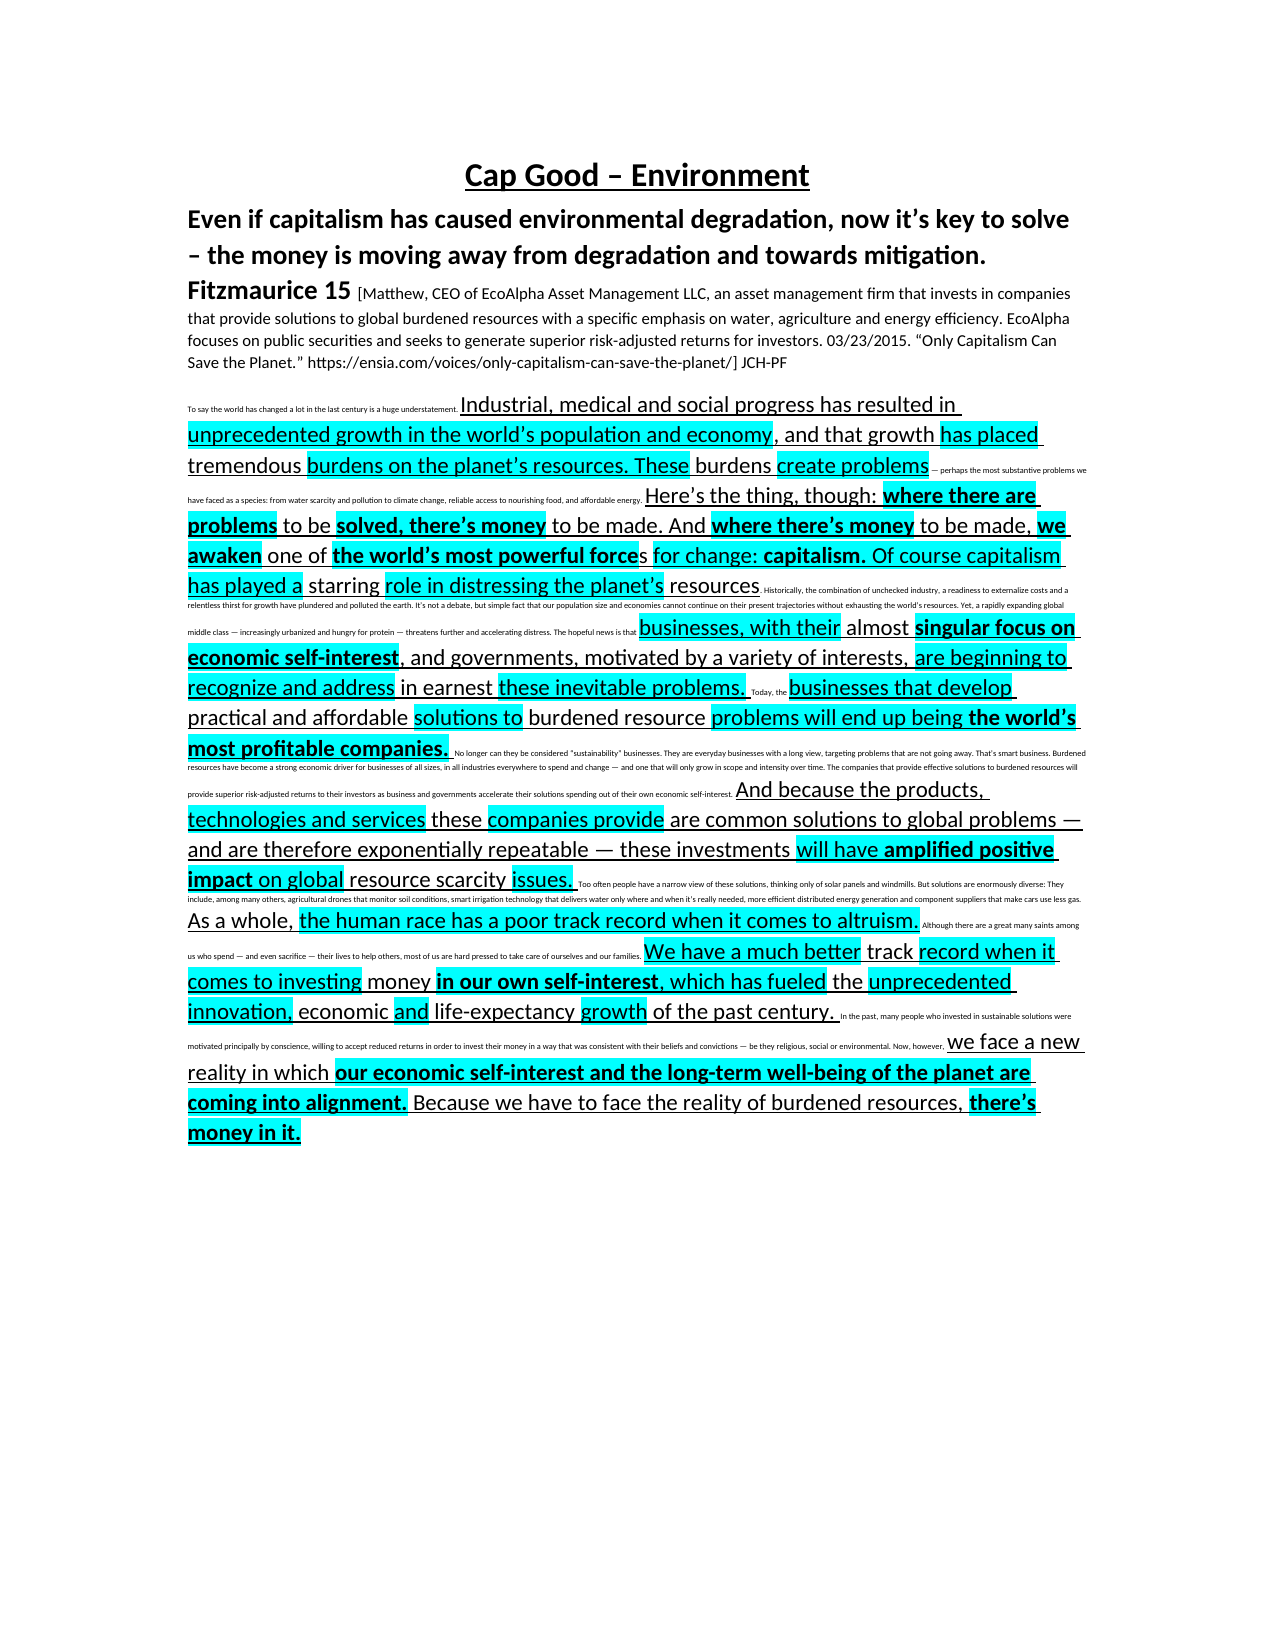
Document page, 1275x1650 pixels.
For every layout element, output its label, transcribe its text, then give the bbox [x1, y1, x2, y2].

text To say the world has changed a lot in the last century is a huge understatement. Industrial, medical and social progress has resulted in unprecedented growth in the world’s population and economy, and that growth has placed tremendous burdens on the planet’s resources. These burdens create problems — perhaps the most substantive problems we have faced as a species: from water scarcity and pollution to climate change, reliable access to nourishing food, and affordable energy. Here’s the thing, though: where there are problems to be solved, there’s money to be made. And where there’s money to be made, we awaken one of the world’s most powerful forces for change: capitalism. Of course capitalism has played a starring role in distressing the planet’s resources. Historically, the combination of unchecked industry, a readiness to externalize costs and a relentless thirst for growth have plundered and polluted the earth. It’s not a debate, but simple fact that our population size and economies cannot continue on their present trajectories without exhausting the world’s resources. Yet, a rapidly expanding global middle class — increasingly urbanized and hungry for protein — threatens further and accelerating distress. The hopeful news is that businesses, with their almost singular focus on economic self-interest, and governments, motivated by a variety of interests, are beginning to recognize and address in earnest these inevitable problems. Today, the businesses that develop practical and affordable solutions to burdened resource problems will end up being the world’s most profitable companies. No longer can they be considered “sustainability” businesses. They are everyday businesses with a long view, targeting problems that are not going away. That’s smart business. Burdened resources have become a strong economic driver for businesses of all sizes, in all industries everywhere to spend and change — and one that will only grow in scope and intensity over time. The companies that provide effective solutions to burdened resources will provide superior risk-adjusted returns to their investors as business and governments accelerate their solutions spending out of their own economic self-interest. And because the products, technologies and services these companies provide are common solutions to global problems — and are therefore exponentially repeatable — these investments will have amplified positive impact on global resource scarcity issues. Too often people have a narrow view of these solutions, thinking only of solar panels and windmills. But solutions are enormously diverse: They include, among many others, agricultural drones that monitor soil conditions, smart irrigation technology that delivers water only where and when it’s really needed, more efficient distributed energy generation and component suppliers that make cars use less gas. As a whole, the human race has a poor track record when it comes to altruism. Although there are a great many saints among us who spend — and even sacrifice — their lives to help others, most of us are hard pressed to take care of ourselves and our families. We have a much better track record when it comes to investing money in our own self-interest, which has fueled the unprecedented innovation, economic and life-expectancy growth of the past century. In the past, many people who invested in sustainable solutions were motivated principally by conscience, willing to accept reduced returns in order to invest their money in a way that was consistent with their beliefs and convictions — be they religious, social or environmental. Now, however, we face a new reality in which our economic self-interest and the long-term well-being of the planet are coming into alignment. Because we have to face the reality of burdened resources, there’s money in it. [187, 390, 1087, 1146]
subtitle Even if capitalism has caused environmental degradation, now it’s key to solve – the money is moving away from degradation and towards mitigation. [187, 202, 1087, 271]
text Fitzmaurice 15 [Matthew, CEO of EcoAlpha Asset Management LLC, an asset management firm that invests in companies that provide solutions to global burdened resources with a specific emphasis on water, agriculture and energy efficiency. EcoAlpha focuses on public securities and seeks to generate superior risk-adjusted returns for investors. 03/23/2015. “Only Capitalism Can Save the Planet.” https://ensia.com/voices/only-capitalism-can-save-the-planet/] JCH-PF [187, 273, 1087, 372]
subtitle Cap Good – Environment [187, 154, 1087, 195]
